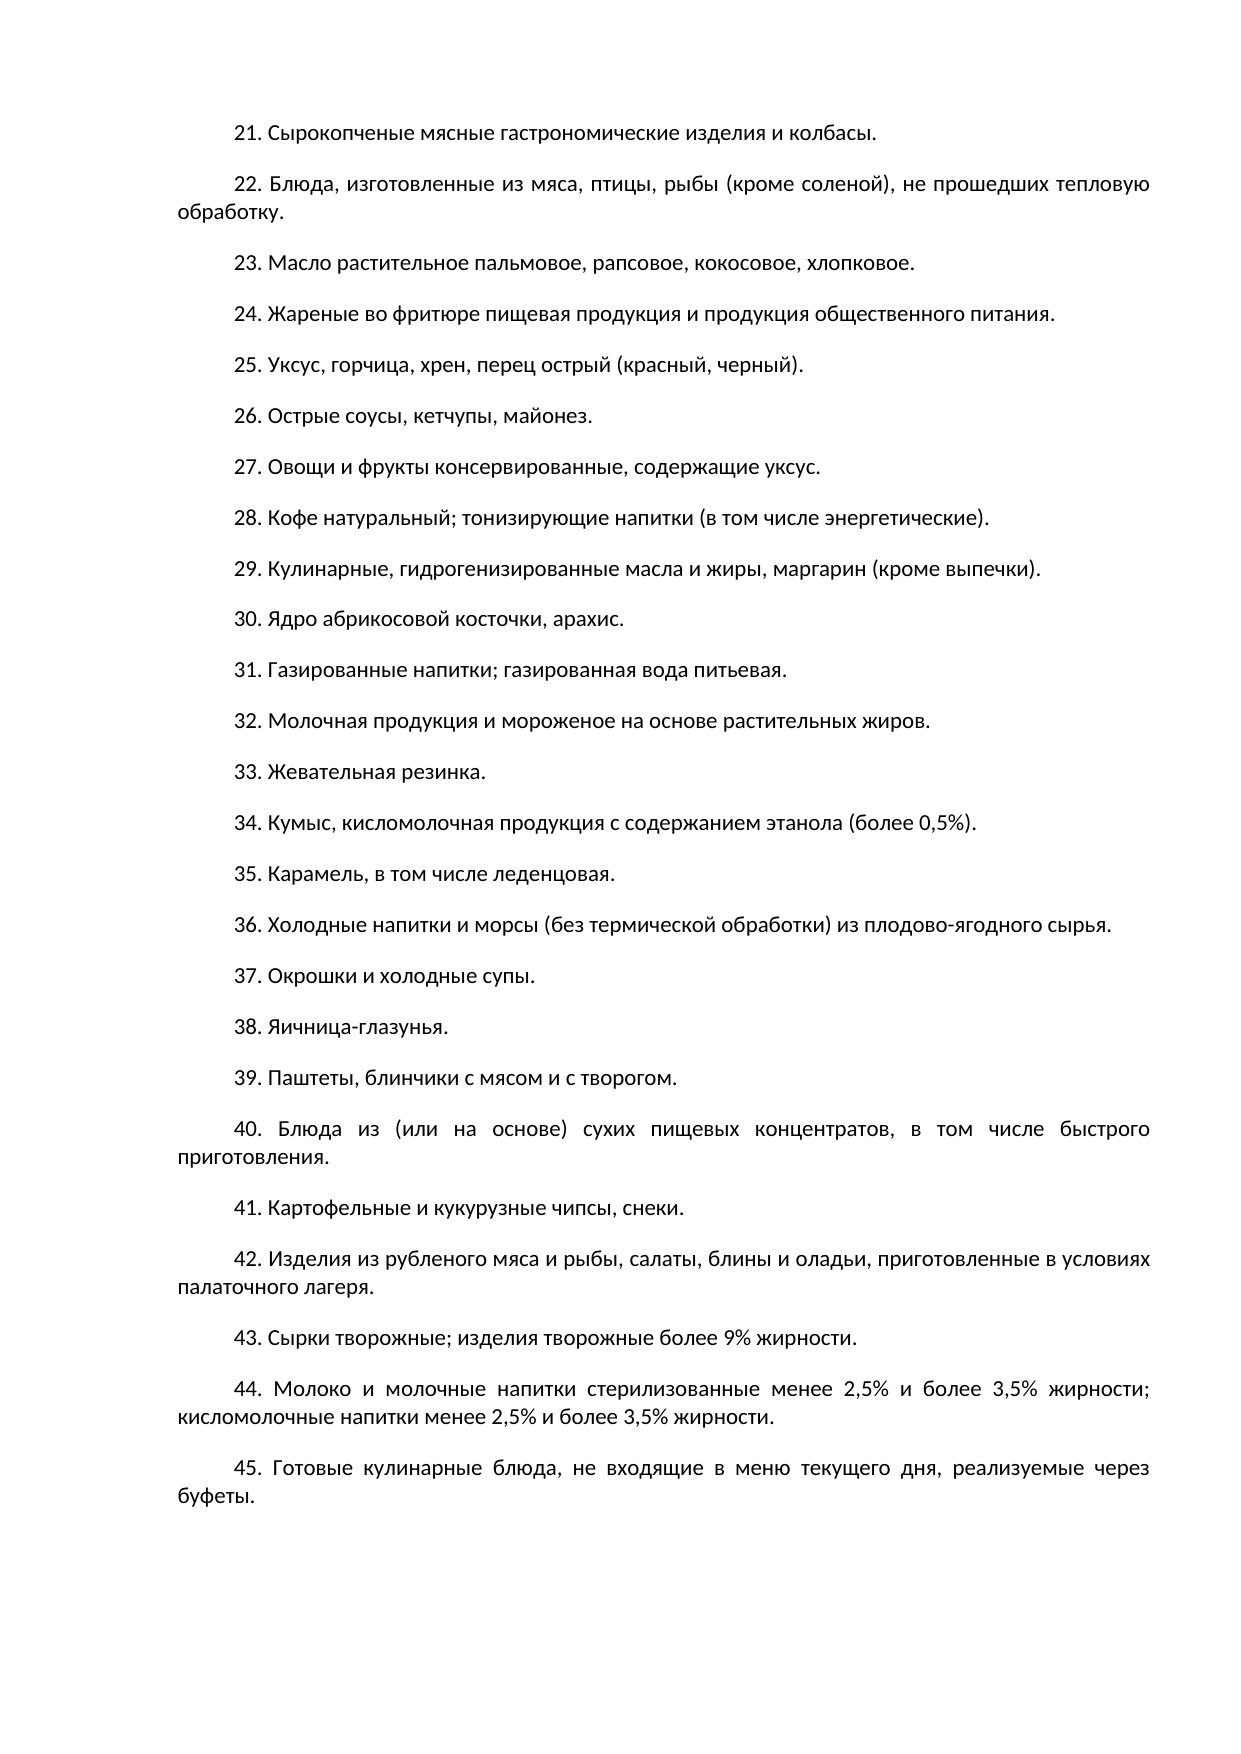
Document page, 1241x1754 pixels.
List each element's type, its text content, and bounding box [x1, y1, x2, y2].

text 28. Кофе натуральный; тонизирующие напитки (в том числе энергетические). [177, 503, 1152, 531]
text 43. Сырки творожные; изделия творожные более 9% жирности. [177, 1323, 1152, 1351]
text 23. Масло растительное пальмовое, рапсовое, кокосовое, хлопковое. [177, 248, 1152, 276]
text 44. Молоко и молочные напитки стерилизованные менее 2,5% и более 3,5% жирности; кисломолочные напитки менее 2,5% и более 3,5% жирности. [177, 1374, 1152, 1430]
text 26. Острые соусы, кетчупы, майонез. [177, 401, 1152, 429]
text 45. Готовые кулинарные блюда, не входящие в меню текущего дня, реализуемые через буфеты. [177, 1453, 1152, 1509]
text 24. Жареные во фритюре пищевая продукция и продукция общественного питания. [177, 299, 1152, 327]
text 40. Блюда из (или на основе) сухих пищевых концентратов, в том числе быстрого приготовления. [177, 1114, 1152, 1170]
text 31. Газированные напитки; газированная вода питьевая. [177, 656, 1152, 683]
text 36. Холодные напитки и морсы (без термической обработки) из плодово-ягодного сырья. [177, 910, 1152, 938]
text 32. Молочная продукция и мороженое на основе растительных жиров. [177, 706, 1152, 734]
text 38. Яичница-глазунья. [177, 1012, 1152, 1040]
text 39. Паштеты, блинчики с мясом и с творогом. [177, 1063, 1152, 1091]
text 42. Изделия из рубленого мяса и рыбы, салаты, блины и оладьи, приготовленные в условиях палаточного лагеря. [177, 1244, 1152, 1300]
text 33. Жевательная резинка. [177, 757, 1152, 785]
text 21. Сырокопченые мясные гастрономические изделия и колбасы. [177, 118, 1152, 146]
text 30. Ядро абрикосовой косточки, арахис. [177, 604, 1152, 633]
text 27. Овощи и фрукты консервированные, содержащие уксус. [177, 452, 1152, 480]
text 29. Кулинарные, гидрогенизированные масла и жиры, маргарин (кроме выпечки). [177, 554, 1152, 582]
text 22. Блюда, изготовленные из мяса, птицы, рыбы (кроме соленой), не прошедших тепловую обработку. [177, 169, 1152, 225]
text 25. Уксус, горчица, хрен, перец острый (красный, черный). [177, 350, 1152, 378]
text 35. Карамель, в том числе леденцовая. [177, 859, 1152, 887]
text 41. Картофельные и кукурузные чипсы, снеки. [177, 1193, 1152, 1221]
text 37. Окрошки и холодные супы. [177, 961, 1152, 989]
text 34. Кумыс, кисломолочная продукция с содержанием этанола (более 0,5%). [177, 808, 1152, 836]
